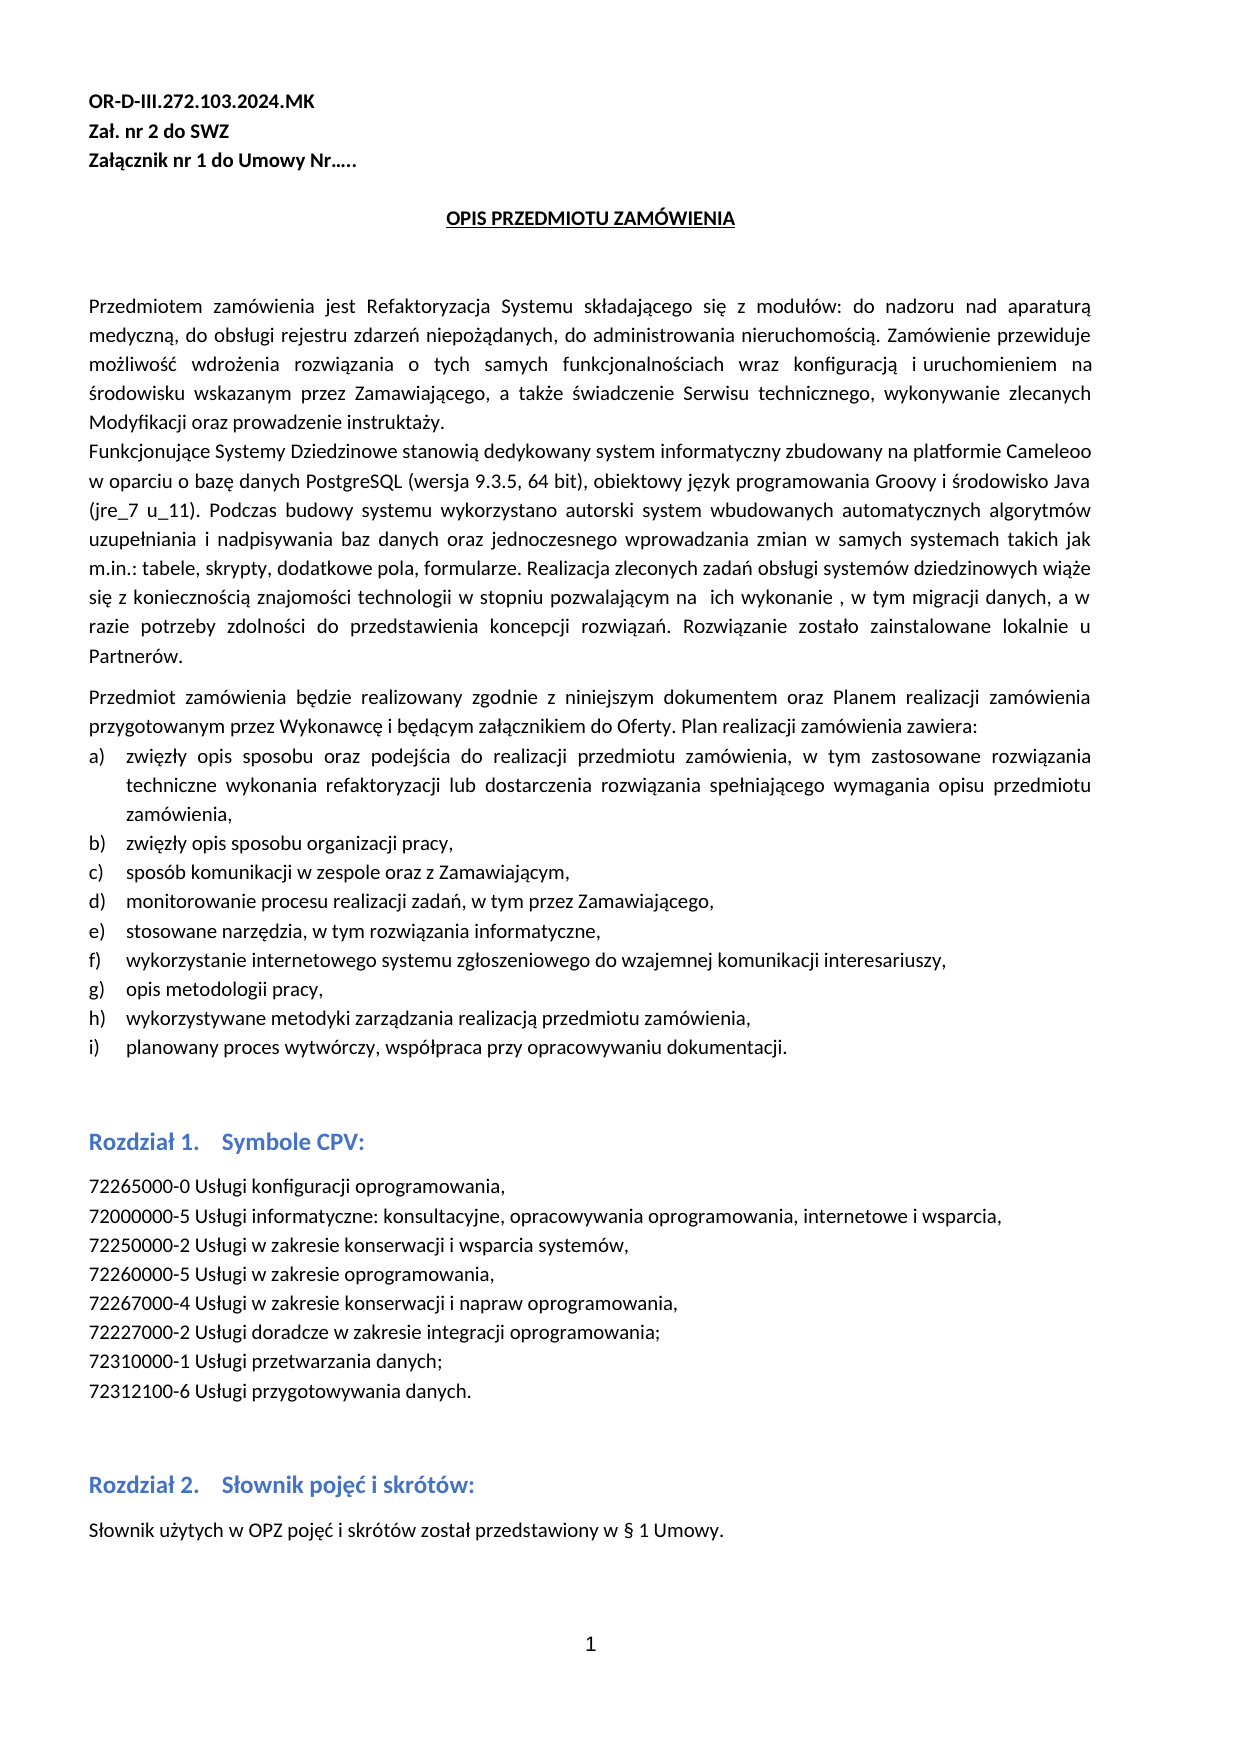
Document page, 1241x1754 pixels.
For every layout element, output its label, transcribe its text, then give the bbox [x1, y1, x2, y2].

text Funkcjonujące Systemy Dziedzinowe stanowią dedykowany system informatyczny zbudowany na platformie Cameleoo w oparciu o bazę danych PostgreSQL (wersja 9.3.5, 64 bit), obiektowy język programowania Groovy i środowisko Java (jre_7 u_11). Podczas budowy systemu wykorzystano autorski system wbudowanych automatycznych algorytmów uzupełniania i nadpisywania baz danych oraz jednoczesnego wprowadzania zmian w samych systemach takich jak m.in.: tabele, skrypty, dodatkowe pola, formularze. Realizacja zleconych zadań obsługi systemów dziedzinowych wiąże się z koniecznością znajomości technologii w stopniu pozwalającym na ich wykonanie , w tym migracji danych, a w razie potrzeby zdolności do przedstawienia koncepcji rozwiązań. Rozwiązanie zostało zainstalowane lokalnie u Partnerów. [89, 439, 1093, 668]
list wykorzystanie internetowego systemu zgłoszeniowego do wzajemnej komunikacji interesariuszy, [89, 947, 1093, 972]
list stosowane narzędzia, w tym rozwiązania informatyczne, [89, 918, 1093, 943]
text Załącznik nr 1 do Umowy Nr….. [89, 147, 1093, 172]
text OR-D-III.272.103.2024.MK [89, 89, 1093, 114]
text Przedmiot zamówienia będzie realizowany zgodnie z niniejszym dokumentem oraz Planem realizacji zamówienia przygotowanym przez Wykonawcę i będącym załącznikiem do Oferty. Plan realizacji zamówienia zawiera: [89, 684, 1093, 739]
text 72000000-5 Usługi informatyczne: konsultacyjne, opracowywania oprogramowania, internetowe i wsparcia, [89, 1203, 1093, 1228]
list monitorowanie procesu realizacji zadań, w tym przez Zamawiającego, [89, 889, 1093, 914]
text Słownik pojęć i skrótów: [89, 1469, 1093, 1500]
list zwięzły opis sposobu organizacji pracy, [89, 830, 1093, 856]
list opis metodologii pracy, [89, 976, 1093, 1002]
text 72260000-5 Usługi w zakresie oprogramowania, [89, 1261, 1093, 1287]
list wykorzystywane metodyki zarządzania realizacją przedmiotu zamówienia, [89, 1005, 1093, 1031]
text Symbole CPV: [89, 1126, 1093, 1157]
text 72312100-6 Usługi przygotowywania danych. [89, 1378, 1093, 1403]
text OPIS PRZEDMIOTU ZAMÓWIENIA [89, 205, 1093, 231]
list planowany proces wytwórczy, współpraca przy opracowywaniu dokumentacji. [89, 1034, 1093, 1060]
text 72250000-2 Usługi w zakresie konserwacji i wsparcia systemów, [89, 1232, 1093, 1257]
list zwięzły opis sposobu oraz podejścia do realizacji przedmiotu zamówienia, w tym zastosowane rozwiązania techniczne wykonania refaktoryzacji lub dostarczenia rozwiązania spełniającego wymagania opisu przedmiotu zamówienia, [89, 743, 1093, 827]
text 72265000-0 Usługi konfiguracji oprogramowania, [89, 1174, 1093, 1199]
text Słownik użytych w OPZ pojęć i skrótów został przedstawiony w § 1 Umowy. [89, 1517, 1093, 1542]
text 72310000-1 Usługi przetwarzania danych; [89, 1349, 1093, 1374]
text 72267000-4 Usługi w zakresie konserwacji i napraw oprogramowania, [89, 1290, 1093, 1316]
list sposób komunikacji w zespole oraz z Zamawiającym, [89, 859, 1093, 885]
text Przedmiotem zamówienia jest Refaktoryzacja Systemu składającego się z modułów: do nadzoru nad aparaturą medyczną, do obsługi rejestru zdarzeń niepożądanych, do administrowania nieruchomością. Zamówienie przewiduje możliwość wdrożenia rozwiązania o tych samych funkcjonalnościach wraz konfiguracją i uruchomieniem na środowisku wskazanym przez Zamawiającego, a także świadczenie Serwisu technicznego, wykonywanie zlecanych Modyfikacji oraz prowadzenie instruktaży. [89, 293, 1093, 435]
text 72227000-2 Usługi doradcze w zakresie integracji oprogramowania; [89, 1319, 1093, 1345]
text Zał. nr 2 do SWZ [89, 118, 1093, 143]
